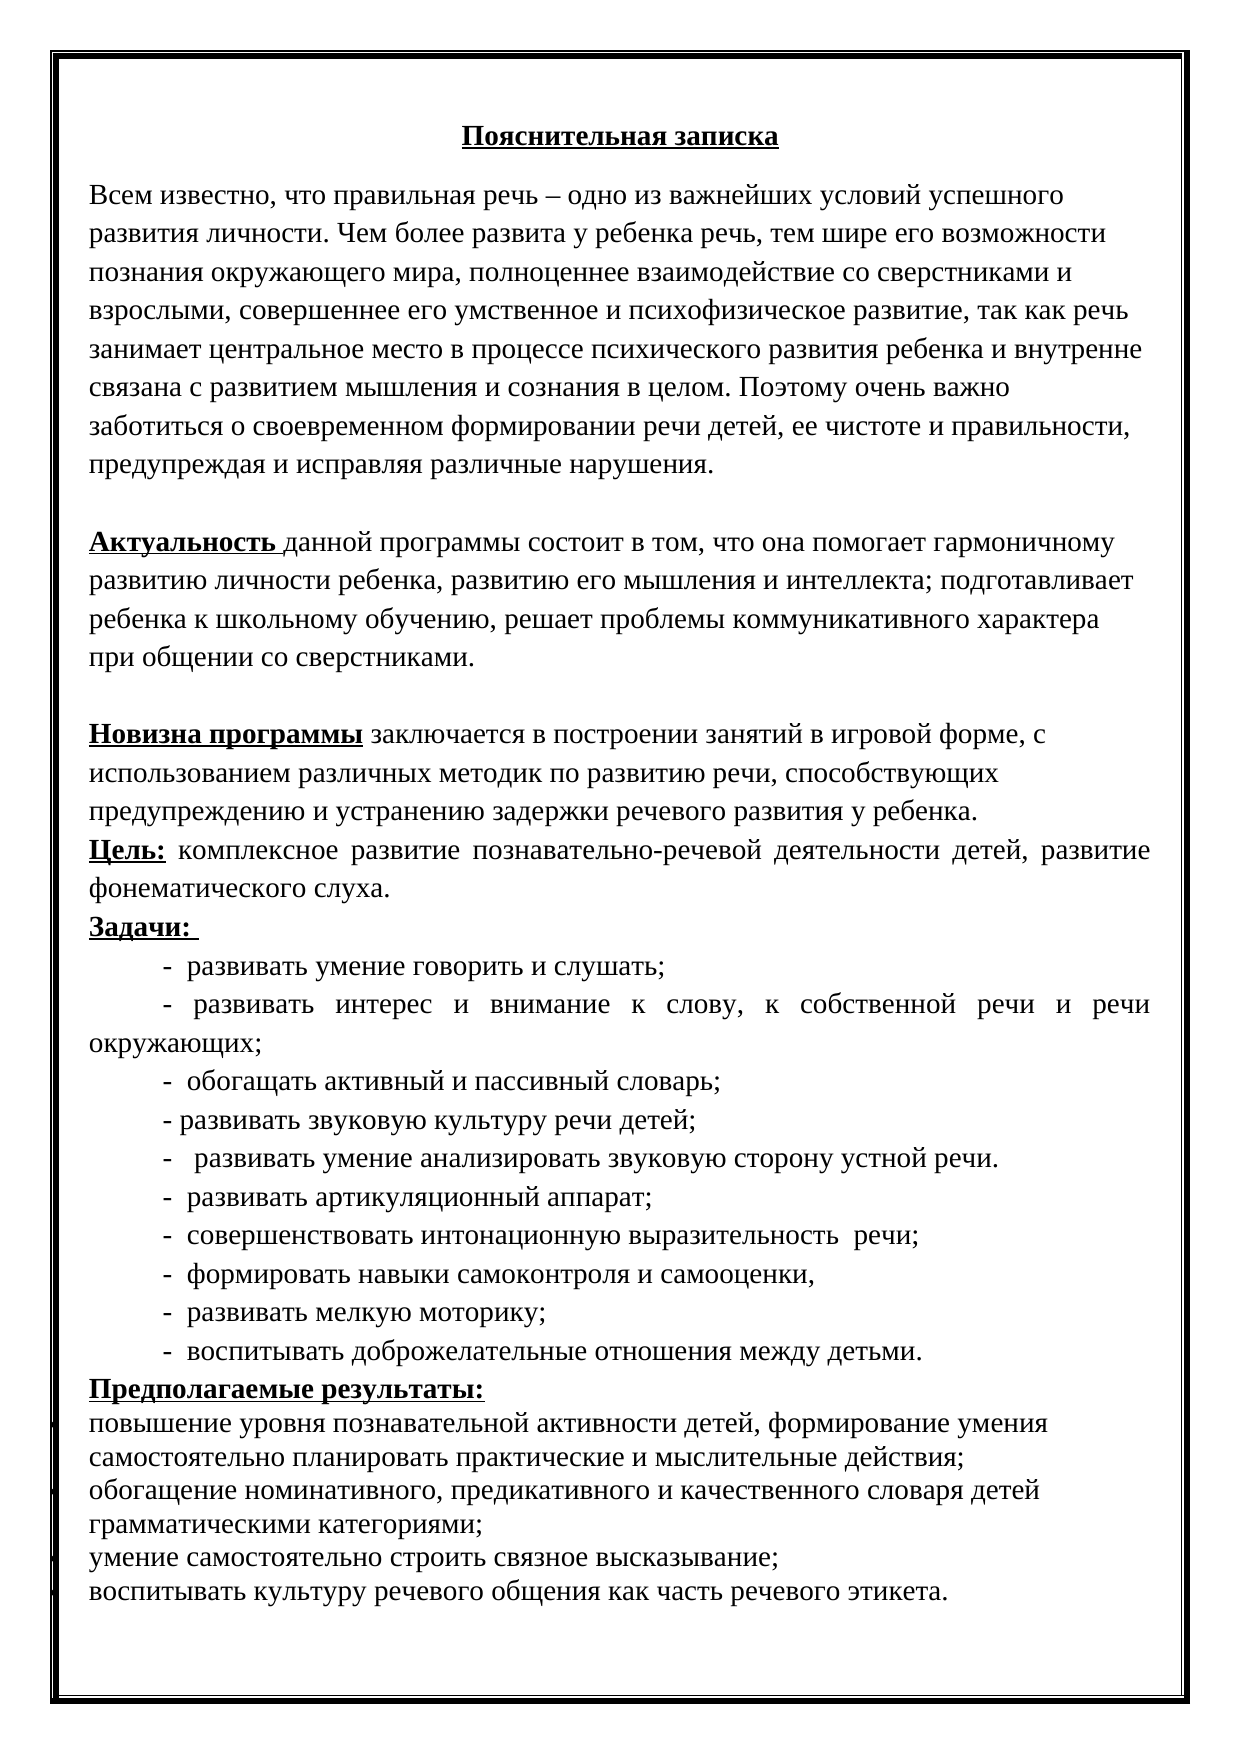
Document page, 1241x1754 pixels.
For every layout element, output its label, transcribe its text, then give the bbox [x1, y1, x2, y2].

text Всем известно, что правильная речь – одно из важнейших условий успешного развития личности. Чем более развита у ребенка речь, тем шире его возможности познания окружающего мира, полноценнее взаимодействие со сверстниками и взрослыми, совершеннее его умственное и психофизическое развитие, так как речь занимает центральное место в процессе психического развития ребенка и внутренне связана с развитием мышления и сознания в целом. Поэтому очень важно заботиться о своевременном формировании речи детей, ее чистоте и правильности, предупреждая и исправляя различные нарушения. [89, 177, 1152, 480]
text - совершенствовать интонационную выразительность речи; [89, 1217, 1152, 1251]
text Новизна программы заключается в построении занятий в игровой форме, с использованием различных методик по развитию речи, способствующих предупреждению и устранению задержки речевого развития у ребенка. [89, 716, 1152, 827]
text - развивать артикуляционный аппарат; [89, 1179, 1152, 1212]
text - формировать навыки самоконтроля и самооценки, [89, 1256, 1152, 1289]
text Цель: комплексное развитие познавательно-речевой деятельности детей, развитие фонематического слуха. [89, 832, 1152, 904]
list умение самостоятельно строить связное высказывание; [59, 1539, 1152, 1573]
text - обогащать активный и пассивный словарь; [89, 1063, 1152, 1097]
text - развивать мелкую моторику; [89, 1294, 1152, 1328]
text Актуальность данной программы состоит в том, что она помогает гармоничному развитию личности ребенка, развитию его мышления и интеллекта; подготавливает ребенка к школьному обучению, решает проблемы коммуникативного характера при общении со сверстниками. [89, 524, 1152, 673]
text - развивать звуковую культуру речи детей; [89, 1102, 1152, 1135]
text - воспитывать доброжелательные отношения между детьми. [89, 1333, 1152, 1367]
text Задачи: [89, 909, 1152, 943]
text Пояснительная записка [89, 118, 1152, 152]
list повышение уровня познавательной активности детей, формирование умения самостоятельно планировать практические и мыслительные действия; [59, 1405, 1152, 1472]
text - развивать умение анализировать звуковую сторону устной речи. [89, 1140, 1152, 1174]
text - развивать умение говорить и слушать; [89, 948, 1152, 981]
text - развивать интерес и внимание к слову, к собственной речи и речи окружающих; [89, 986, 1152, 1058]
text Предполагаемые результаты: [89, 1372, 1152, 1405]
list воспитывать культуру речевого общения как часть речевого этикета. [59, 1573, 1152, 1606]
list обогащение номинативного, предикативного и качественного словаря детей грамматическими категориями; [59, 1472, 1152, 1539]
